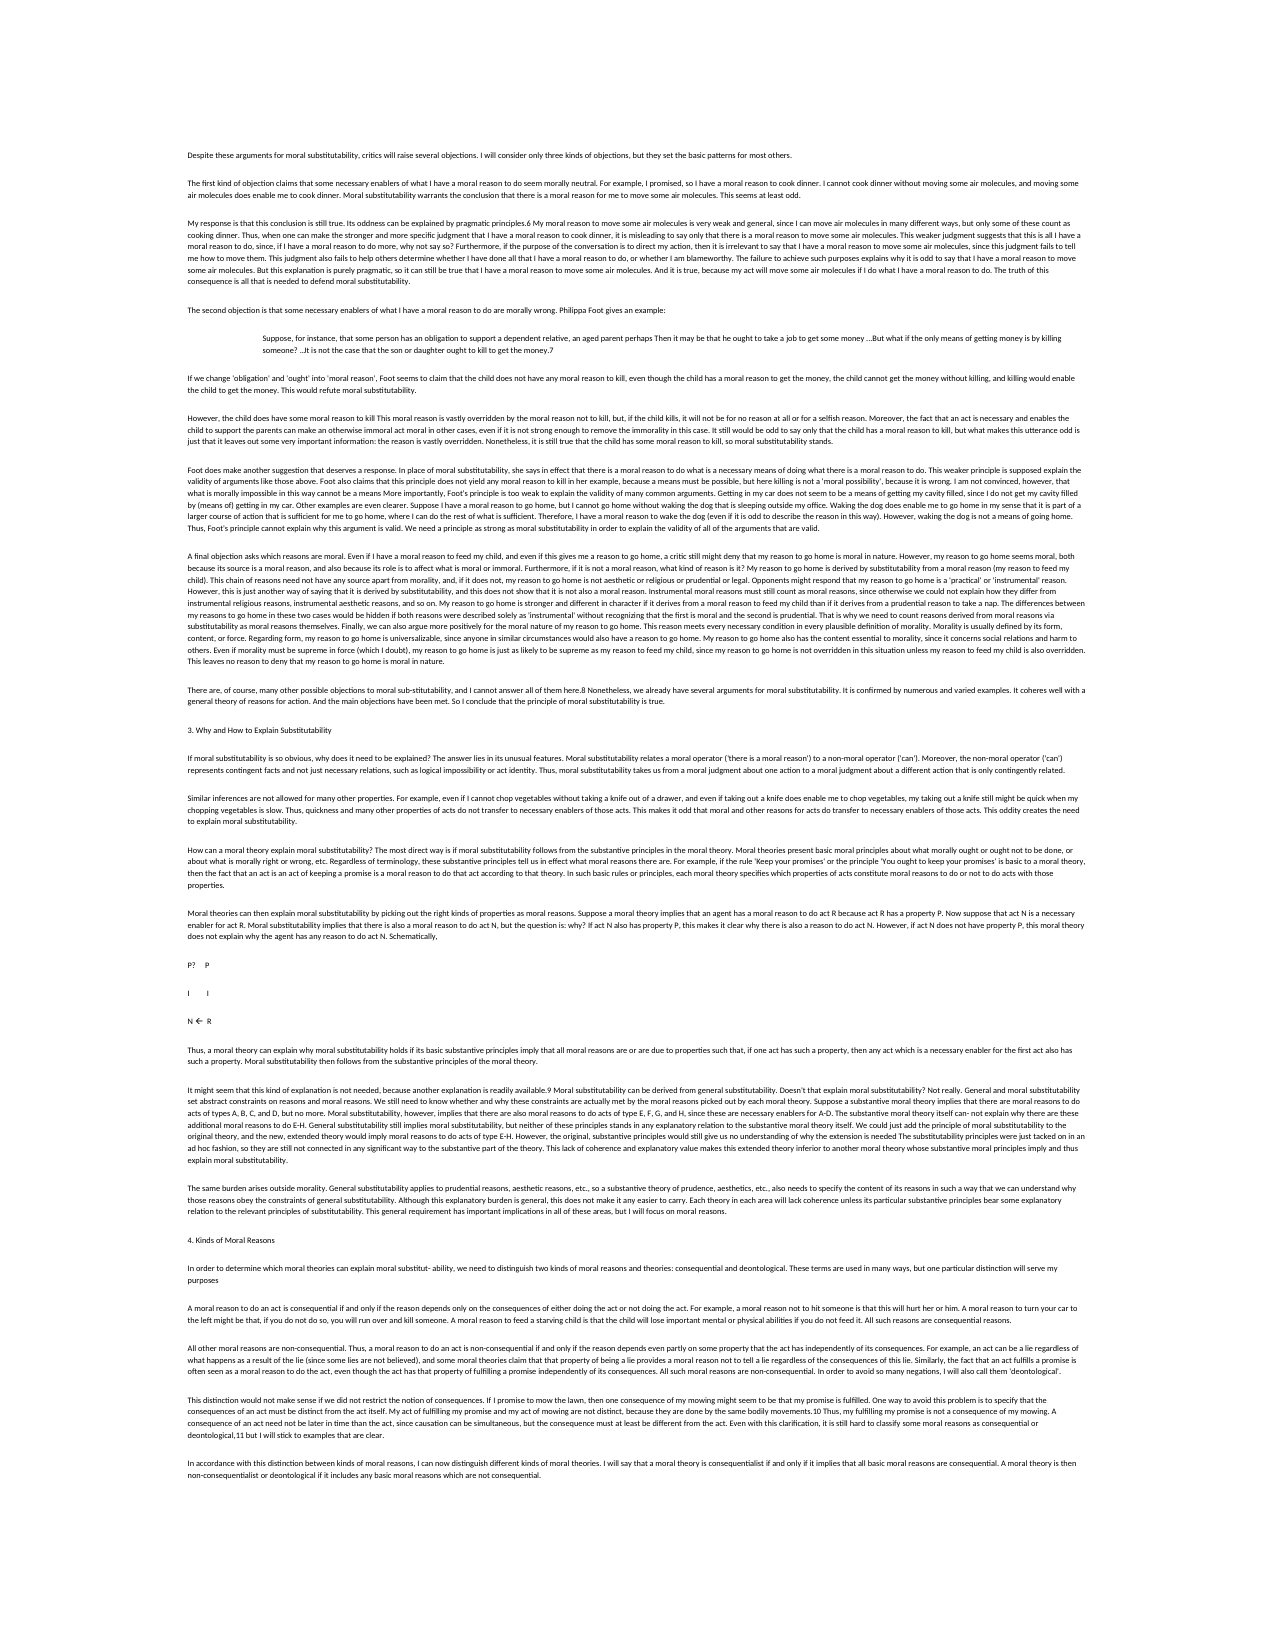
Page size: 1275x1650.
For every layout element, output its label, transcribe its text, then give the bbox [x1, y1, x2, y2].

text In order to determine which moral theories can explain moral substitut- ability, we need to distinguish two kinds of moral reasons and theories: consequential and deontological. These terms are used in many ways, but one particular distinction will serve my purposes [187, 1263, 1087, 1285]
